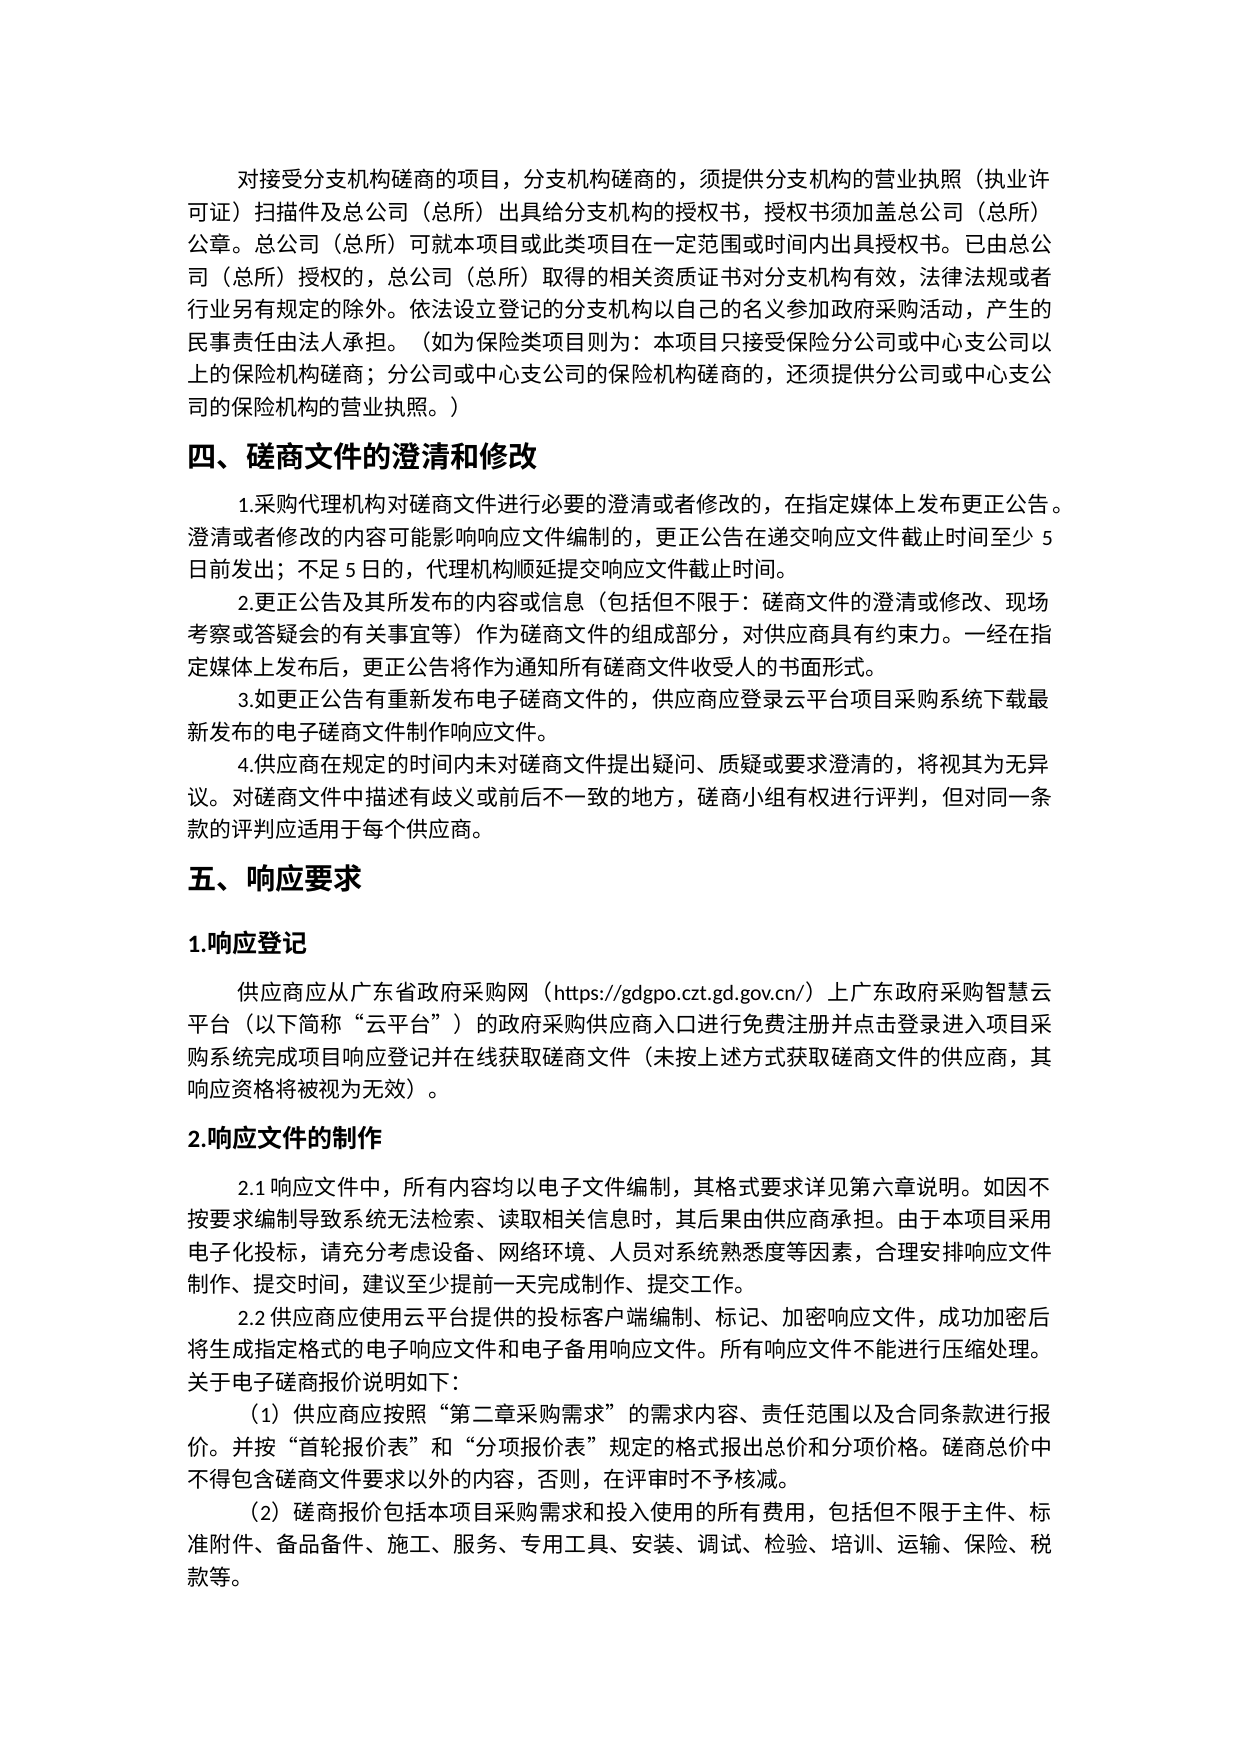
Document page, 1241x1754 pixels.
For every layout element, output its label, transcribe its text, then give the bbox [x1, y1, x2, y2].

text （2）磋商报价包括本项目采购需求和投入使用的所有费用，包括但不限于主件、标准附件、备品备件、施工、服务、专用工具、安装、调试、检验、培训、运输、保险、税款等。 [187, 1494, 1053, 1592]
text 2.1响应文件中，所有内容均以电子文件编制，其格式要求详见第六章说明。如因不按要求编制导致系统无法检索、读取相关信息时，其后果由供应商承担。由于本项目采用电子化投标，请充分考虑设备、网络环境、人员对系统熟悉度等因素，合理安排响应文件制作、提交时间，建议至少提前一天完成制作、提交工作。 [187, 1169, 1053, 1299]
text 五、响应要求 [187, 844, 1053, 909]
text 对接受分支机构磋商的项目，分支机构磋商的，须提供分支机构的营业执照（执业许可证）扫描件及总公司（总所）出具给分支机构的授权书，授权书须加盖总公司（总所）公章。总公司（总所）可就本项目或此类项目在一定范围或时间内出具授权书。已由总公司（总所）授权的，总公司（总所）取得的相关资质证书对分支机构有效，法律法规或者行业另有规定的除外。依法设立登记的分支机构以自己的名义参加政府采购活动，产生的民事责任由法人承担。（如为保险类项目则为：本项目只接受保险分公司或中心支公司以上的保险机构磋商；分公司或中心支公司的保险机构磋商的，还须提供分公司或中心支公司的保险机构的营业执照。） [187, 162, 1053, 422]
text 供应商应从广东省政府采购网（https://gdgpo.czt.gd.gov.cn/）上广东政府采购智慧云平台（以下简称“云平台”）的政府采购供应商入口进行免费注册并点击登录进入项目采购系统完成项目响应登记并在线获取磋商文件（未按上述方式获取磋商文件的供应商，其响应资格将被视为无效）。 [187, 974, 1053, 1104]
text 1.采购代理机构对磋商文件进行必要的澄清或者修改的，在指定媒体上发布更正公告。澄清或者修改的内容可能影响响应文件编制的，更正公告在递交响应文件截止时间至少5日前发出；不足5日的，代理机构顺延提交响应文件截止时间。 [187, 487, 1053, 584]
text 3.如更正公告有重新发布电子磋商文件的，供应商应登录云平台项目采购系统下载最新发布的电子磋商文件制作响应文件。 [187, 682, 1053, 747]
text 2.响应文件的制作 [187, 1104, 1053, 1169]
text 1.响应登记 [187, 909, 1053, 974]
text 四、磋商文件的澄清和修改 [187, 422, 1053, 487]
text 4.供应商在规定的时间内未对磋商文件提出疑问、质疑或要求澄清的，将视其为无异议。对磋商文件中描述有歧义或前后不一致的地方，磋商小组有权进行评判，但对同一条款的评判应适用于每个供应商。 [187, 747, 1053, 844]
text 2.更正公告及其所发布的内容或信息（包括但不限于：磋商文件的澄清或修改、现场考察或答疑会的有关事宜等）作为磋商文件的组成部分，对供应商具有约束力。一经在指定媒体上发布后，更正公告将作为通知所有磋商文件收受人的书面形式。 [187, 584, 1053, 682]
text 2.2供应商应使用云平台提供的投标客户端编制、标记、加密响应文件，成功加密后将生成指定格式的电子响应文件和电子备用响应文件。所有响应文件不能进行压缩处理。关于电子磋商报价说明如下： [187, 1299, 1053, 1397]
text （1）供应商应按照“第二章采购需求”的需求内容、责任范围以及合同条款进行报价。并按“首轮报价表”和“分项报价表”规定的格式报出总价和分项价格。磋商总价中不得包含磋商文件要求以外的内容，否则，在评审时不予核减。 [187, 1397, 1053, 1494]
